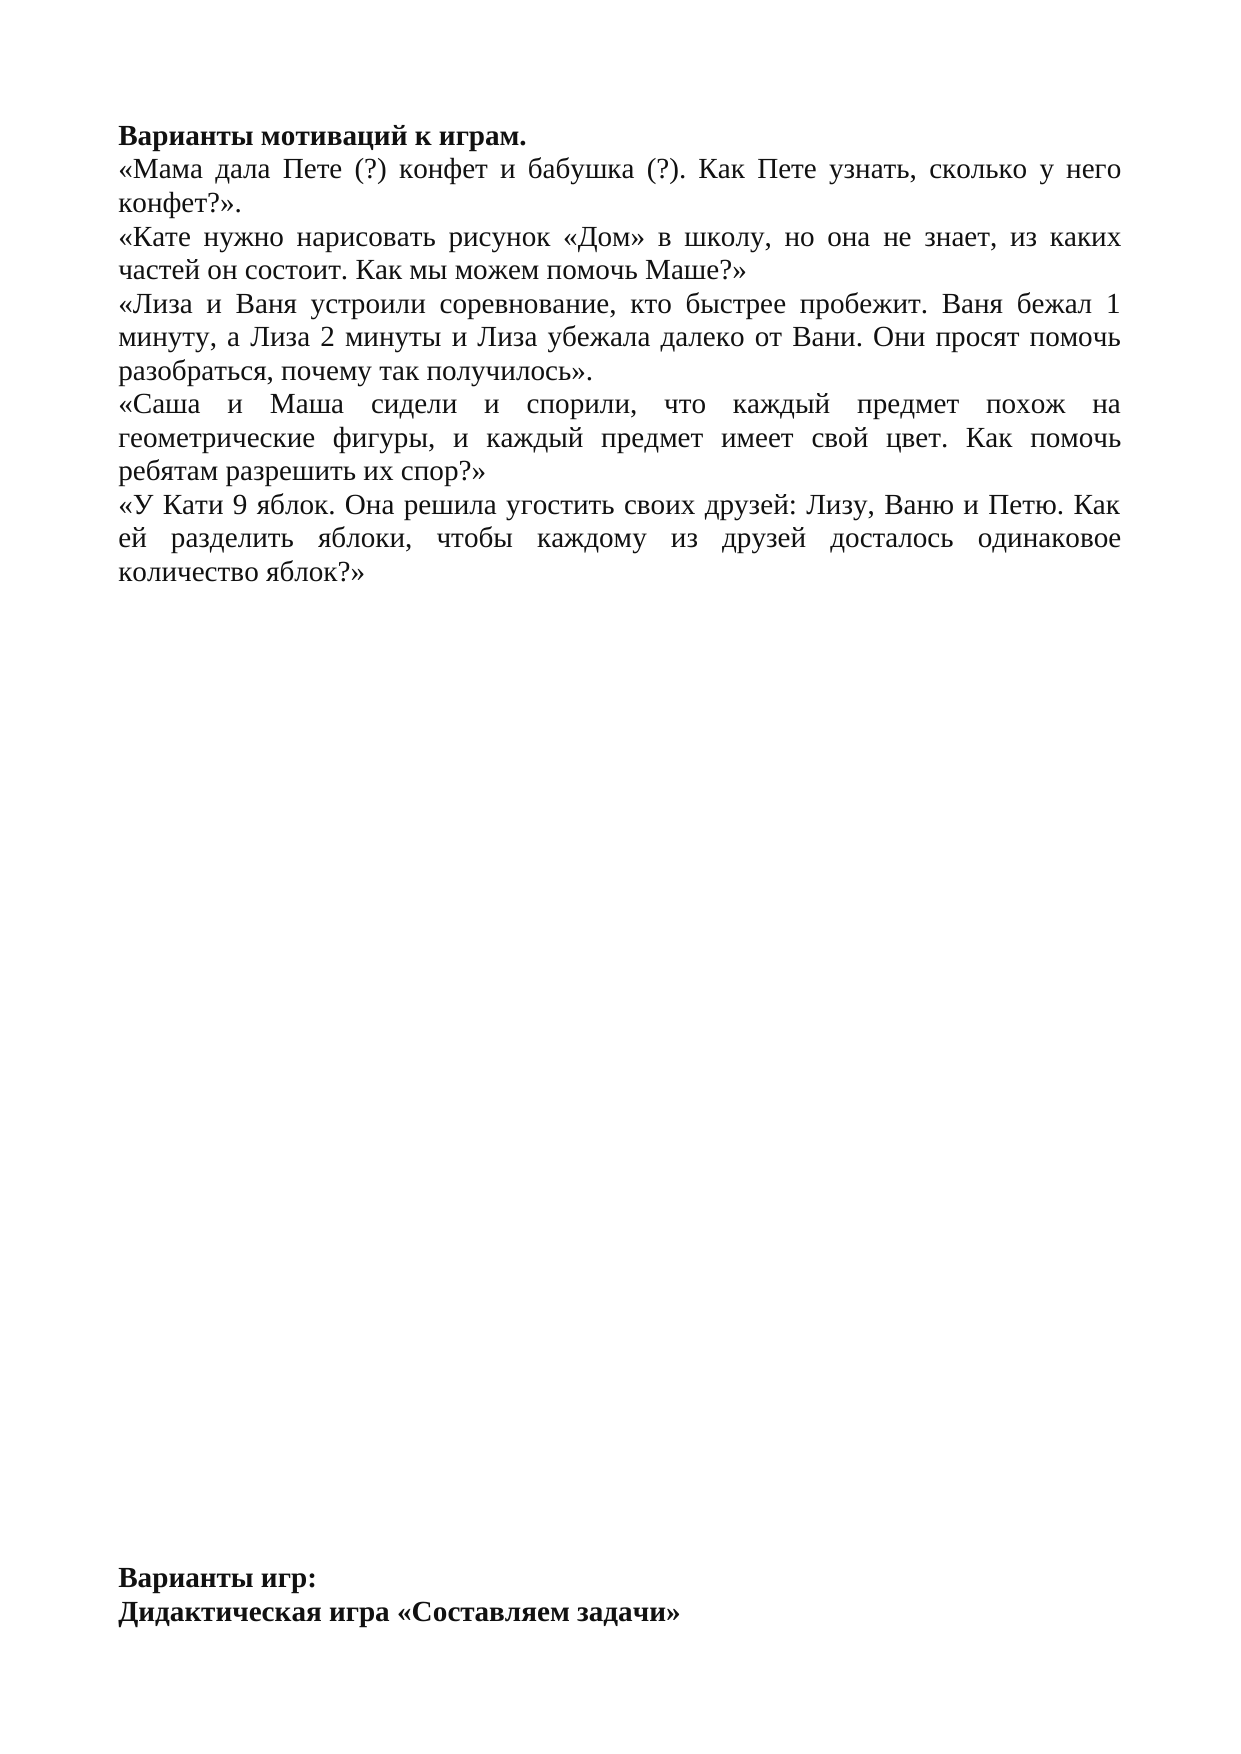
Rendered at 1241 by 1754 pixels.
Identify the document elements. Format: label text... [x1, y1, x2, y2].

text Дидактическая игра «Составляем задачи» [118, 1594, 1122, 1627]
text Варианты мотиваций к играм. [118, 118, 1122, 152]
text «Саша и Маша сидели и спорили, что каждый предмет похож на геометрические фигуры, и каждый предмет имеет свой цвет. Как помочь ребятам разрешить их спор?» [118, 386, 1122, 487]
text «Мама дала Пете (?) конфет и бабушка (?). Как Пете узнать, сколько у него конфет?». [118, 152, 1122, 219]
text «У Кати 9 яблок. Она решила угостить своих друзей: Лизу, Ваню и Петю. Как ей разделить яблоки, чтобы каждому из друзей досталось одинаковое количество яблок?» [118, 487, 1122, 588]
text Варианты игр: [118, 1560, 1122, 1594]
text «Кате нужно нарисовать рисунок «Дом» в школу, но она не знает, из каких частей он состоит. Как мы можем помочь Маше?» [118, 219, 1122, 286]
text «Лиза и Ваня устроили соревнование, кто быстрее пробежит. Ваня бежал 1 минуту, а Лиза 2 минуты и Лиза убежала далеко от Вани. Они просят помочь разобраться, почему так получилось». [118, 286, 1122, 386]
